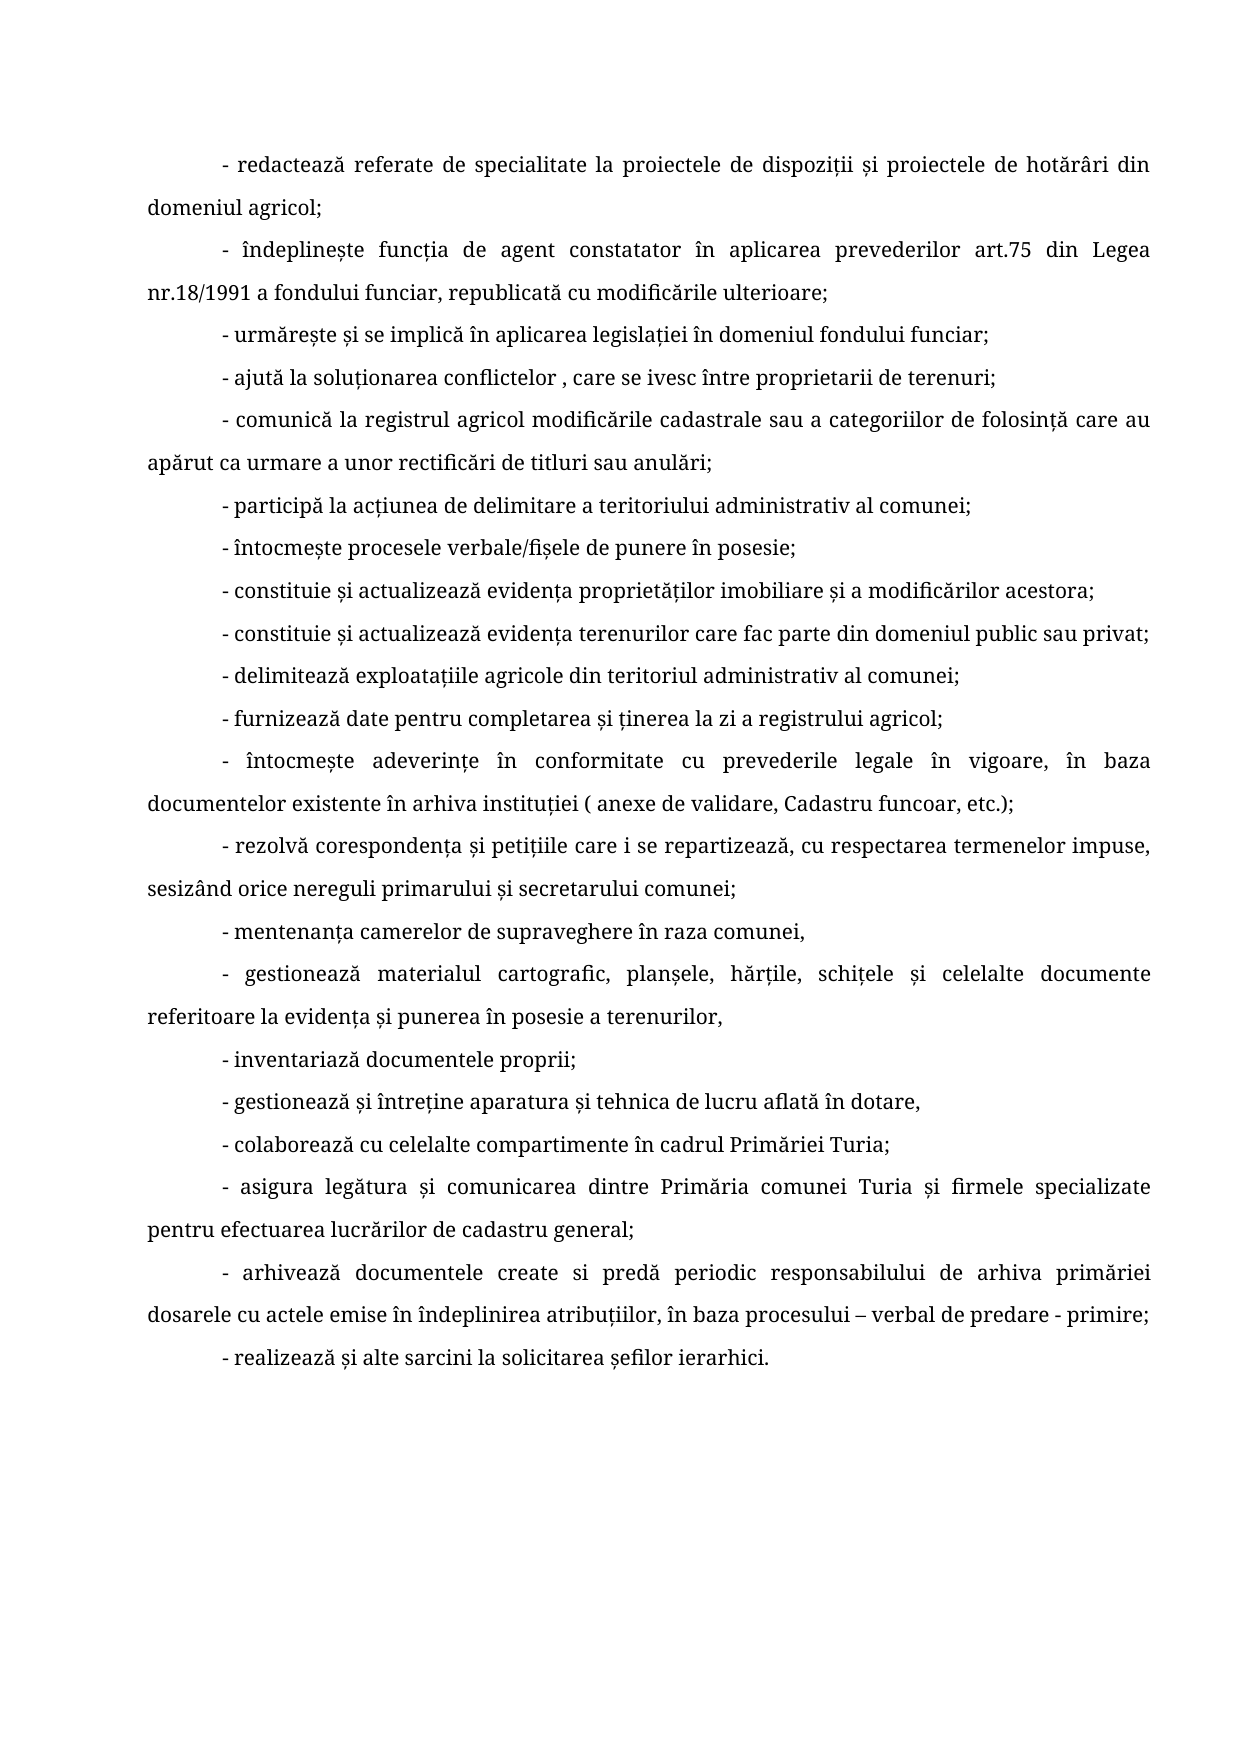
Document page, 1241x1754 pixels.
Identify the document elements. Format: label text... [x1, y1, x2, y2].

text - participă la acțiunea de delimitare a teritoriului administrativ al comunei; [147, 491, 1152, 519]
text - redactează referate de specialitate la proiectele de dispoziții și proiectele de hotărâri din domeniul agricol; [147, 150, 1152, 221]
text - rezolvă corespondența și petițiile care i se repartizează, cu respectarea termenelor impuse, sesizând orice nereguli primarului și secretarului comunei; [147, 832, 1152, 903]
text - gestionează materialul cartografic, planșele, hărțile, schițele și celelalte documente referitoare la evidența și punerea în posesie a terenurilor, [147, 959, 1152, 1031]
text - ajută la soluționarea conflictelor , care se ivesc între proprietarii de terenuri; [147, 363, 1152, 391]
text - mentenanța camerelor de supraveghere în raza comunei, [147, 917, 1152, 945]
text - delimitează exploatațiile agricole din teritoriul administrativ al comunei; [147, 661, 1152, 690]
text - colaborează cu celelalte compartimente în cadrul Primăriei Turia; [147, 1130, 1152, 1158]
text - gestionează și întreține aparatura și tehnica de lucru aflată în dotare, [147, 1087, 1152, 1116]
text - realizează și alte sarcini la solicitarea șefilor ierarhici. [147, 1343, 1152, 1371]
text - asigura legătura și comunicarea dintre Primăria comunei Turia și firmele specializate pentru efectuarea lucrărilor de cadastru general; [147, 1172, 1152, 1243]
text - urmărește și se implică în aplicarea legislației în domeniul fondului funciar; [147, 320, 1152, 349]
text - constituie și actualizează evidența terenurilor care fac parte din domeniul public sau privat; [147, 619, 1152, 647]
text - furnizează date pentru completarea și ținerea la zi a registrului agricol; [147, 704, 1152, 732]
text - constituie și actualizează evidența proprietăților imobiliare și a modificărilor acestora; [147, 576, 1152, 604]
text - comunică la registrul agricol modificările cadastrale sau a categoriilor de folosință care au apărut ca urmare a unor rectificări de titluri sau anulări; [147, 406, 1152, 477]
text - întocmește adeverințe în conformitate cu prevederile legale în vigoare, în baza documentelor existente în arhiva instituției ( anexe de validare, Cadastru funcoar, etc.); [147, 746, 1152, 817]
text - îndeplinește funcția de agent constatator în aplicarea prevederilor art.75 din Legea nr.18/1991 a fondului funciar, republicată cu modificările ulterioare; [147, 235, 1152, 306]
text - întocmește procesele verbale/fișele de punere în posesie; [147, 533, 1152, 562]
text - arhivează documentele create si predă periodic responsabilului de arhiva primăriei dosarele cu actele emise în îndeplinirea atribuțiilor, în baza procesului – verbal de predare - primire; [147, 1258, 1152, 1329]
text - inventariază documentele proprii; [147, 1045, 1152, 1073]
